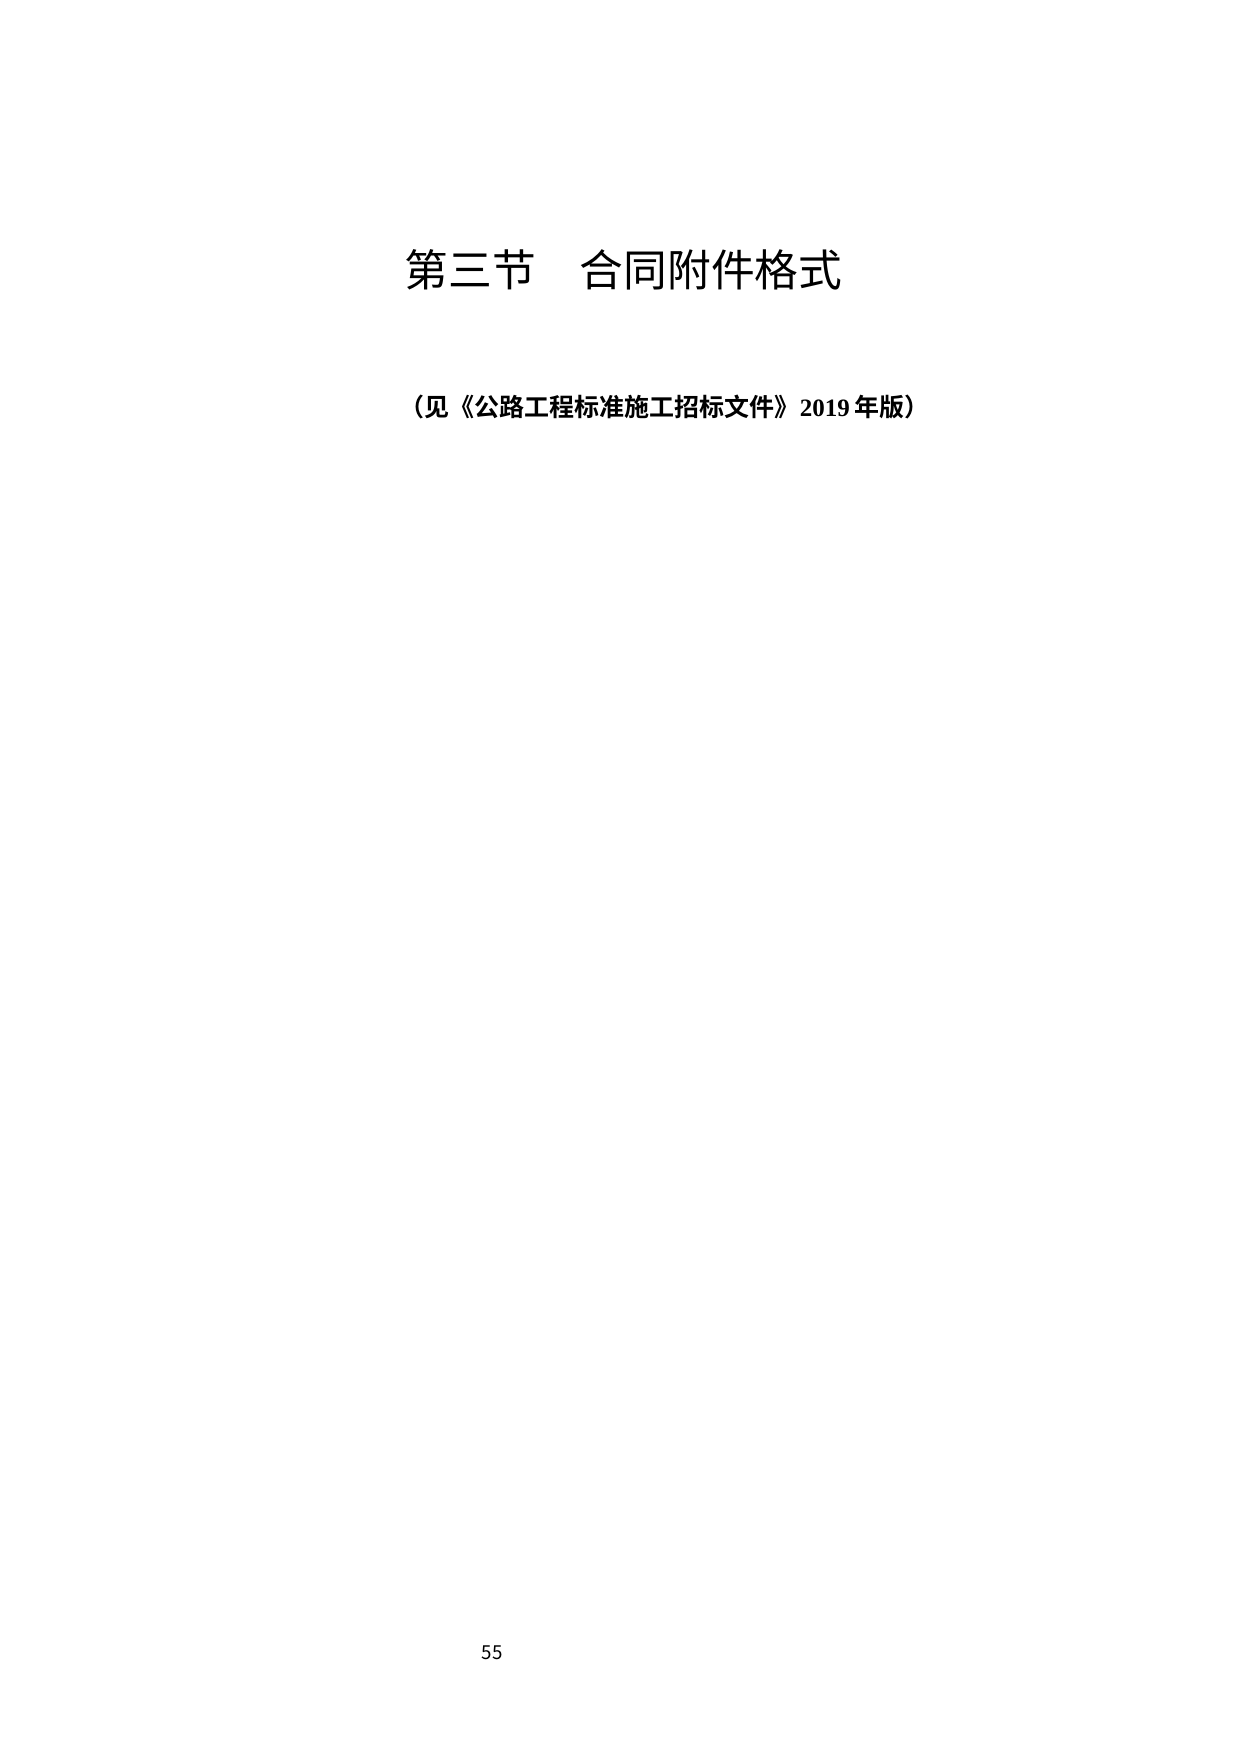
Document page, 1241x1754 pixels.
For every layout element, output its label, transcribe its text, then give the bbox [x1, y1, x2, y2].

subtitle 第三节 合同附件格式 [127, 235, 1119, 299]
subtitle （见《公路工程标准施工招标文件》2019年版） [127, 382, 1136, 424]
